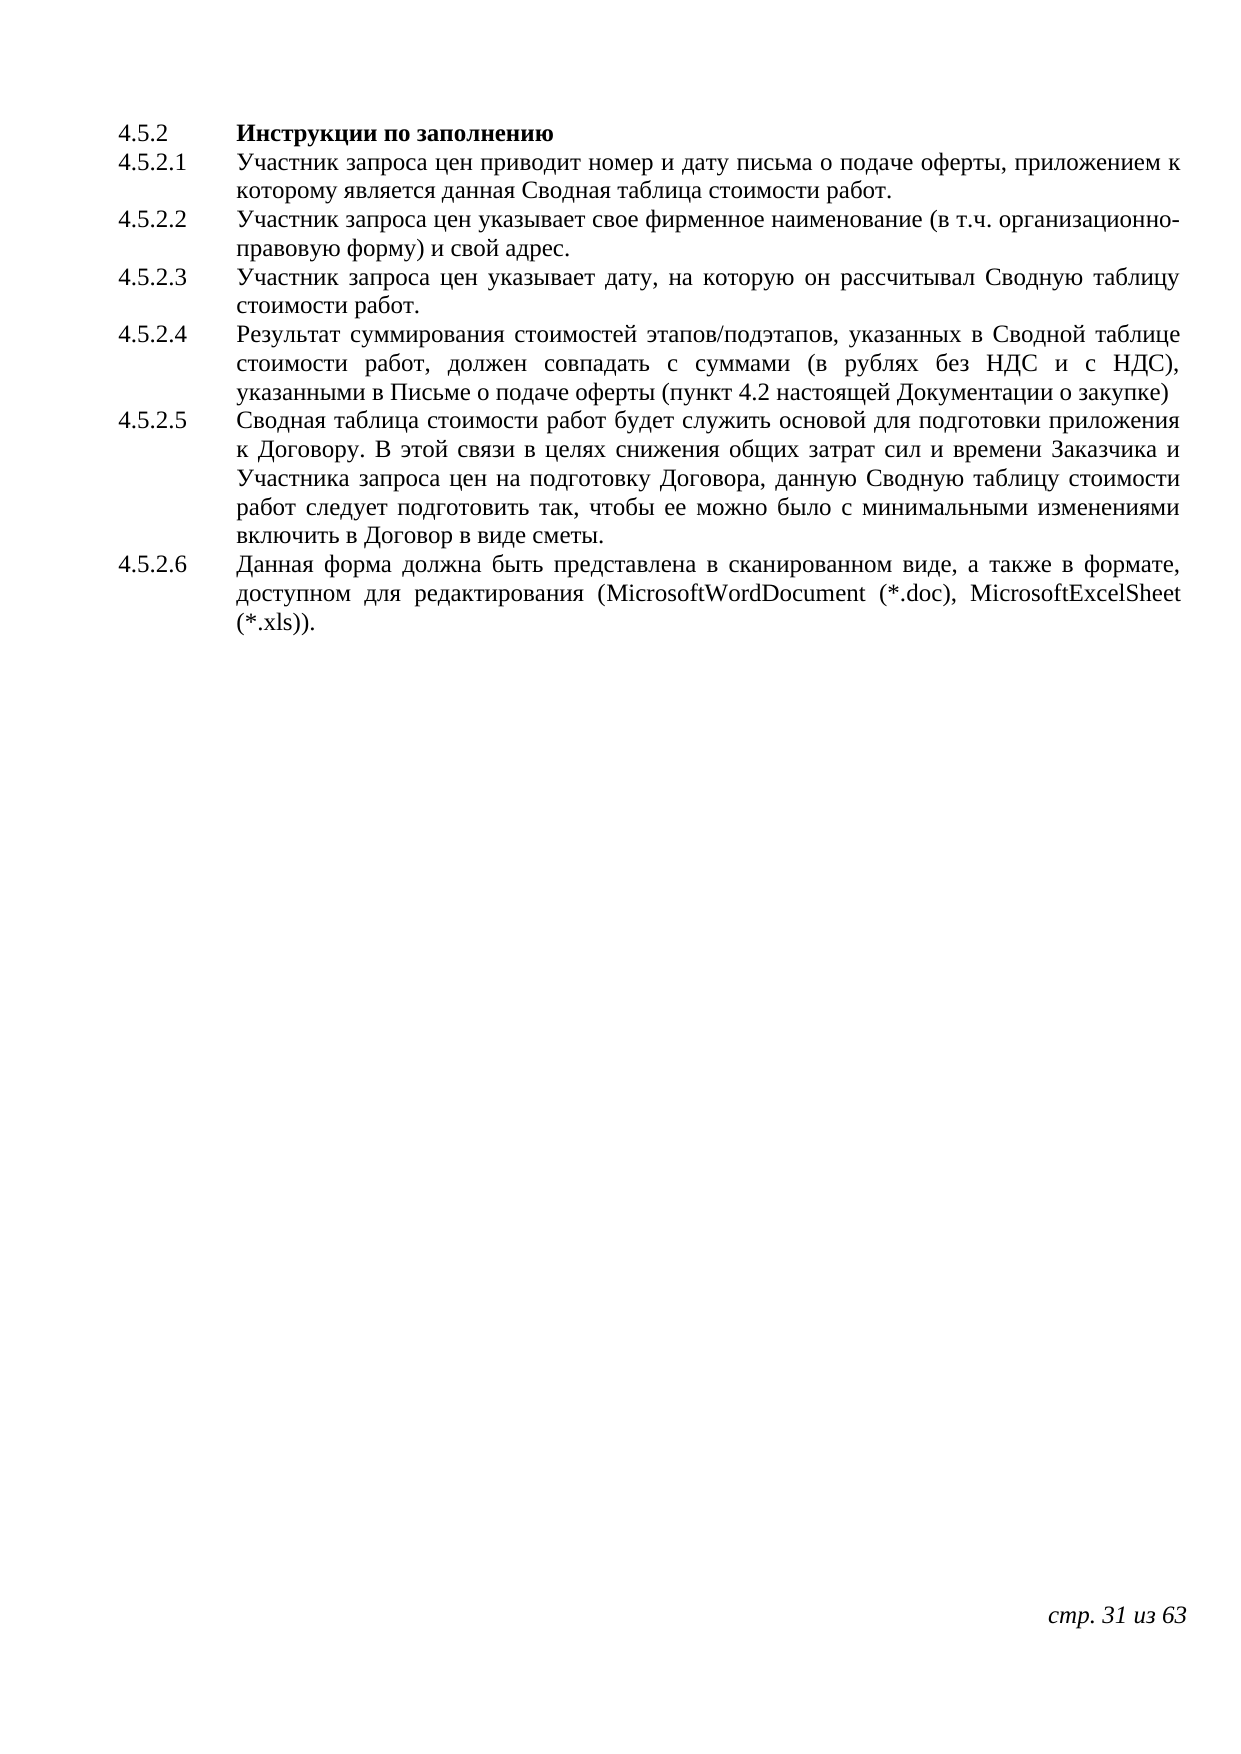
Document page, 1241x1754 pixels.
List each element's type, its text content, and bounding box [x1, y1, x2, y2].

text Инструкции по заполнению [118, 118, 1181, 147]
text Участник запроса цен указывает свое фирменное наименование (в т.ч. организационно-правовую форму) и свой адрес. [118, 204, 1181, 262]
text Участник запроса цен указывает дату, на которую он рассчитывал Сводную таблицу стоимости работ. [118, 262, 1181, 319]
text Участник запроса цен приводит номер и дату письма о подаче оферты, приложением к которому является данная Сводная таблица стоимости работ. [118, 147, 1181, 204]
text Данная форма должна быть представлена в сканированном виде, а также в формате, доступном для редактирования (MicrosoftWordDocument (*.doc), MicrosoftExcelSheet (*.xls)). [118, 549, 1181, 636]
text Сводная таблица стоимости работ будет служить основой для подготовки приложения к Договору. В этой связи в целях снижения общих затрат сил и времени Заказчика и Участника запроса цен на подготовку Договора, данную Сводную таблицу стоимости работ следует подготовить так, чтобы ее можно было с минимальными изменениями включить в Договор в виде сметы. [118, 406, 1181, 549]
text Результат суммирования стоимостей этапов/подэтапов, указанных в Сводной таблице стоимости работ, должен совпадать с суммами (в рублях без НДС и с НДС), указанными в Письме о подаче оферты (пункт 4.2 настоящей Документации о закупке) [118, 319, 1181, 406]
